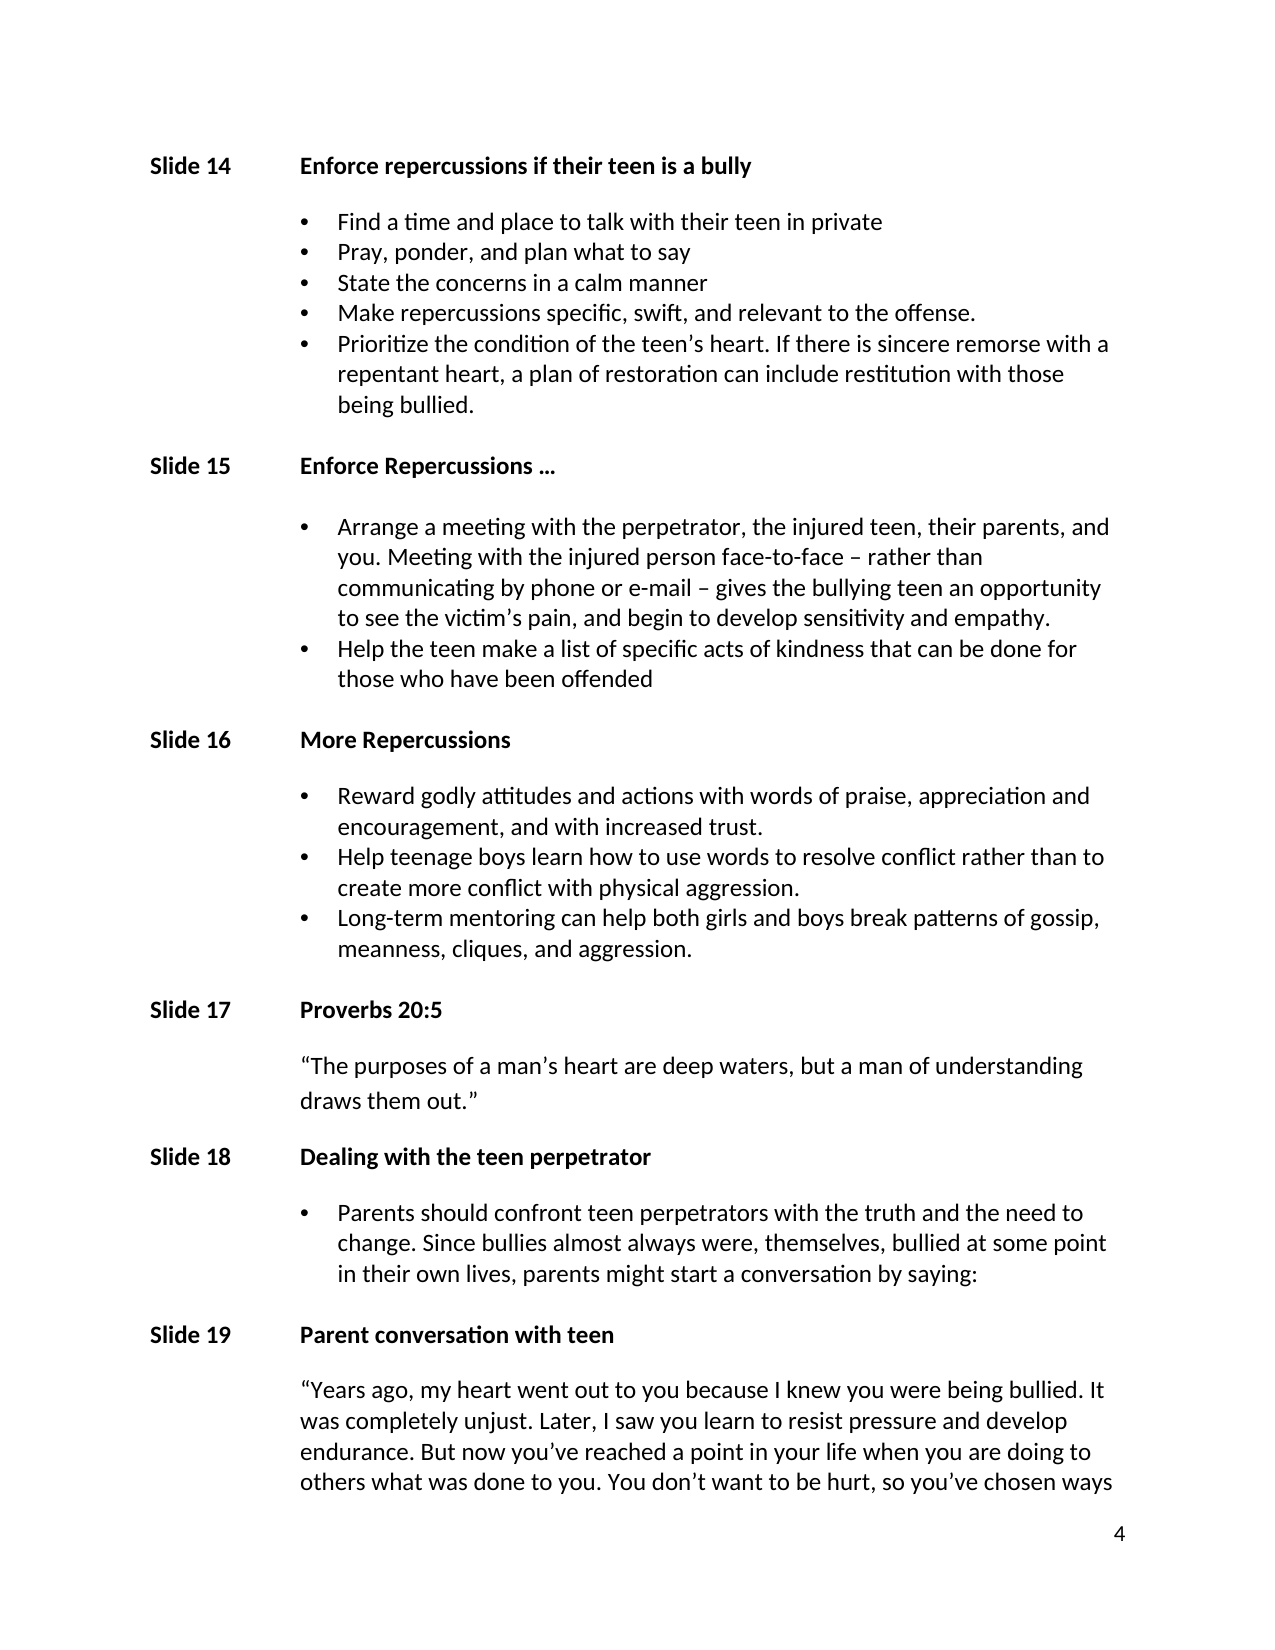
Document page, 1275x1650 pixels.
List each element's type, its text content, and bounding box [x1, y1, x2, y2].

list Find a time and place to talk with their teen in private [300, 206, 1125, 236]
list State the concerns in a calm manner [300, 267, 1125, 297]
text Slide 17 Proverbs 20:5 [150, 994, 1125, 1025]
text Slide 15 Enforce Repercussions … [150, 450, 1125, 481]
text Slide 18 Dealing with the teen perpetrator [150, 1141, 1125, 1171]
text Slide 16 More Repercussions [150, 725, 1125, 755]
text Slide 14 Enforce repercussions if their teen is a bully [150, 150, 1125, 181]
text “The purposes of a man’s heart are deep waters, but a man of understanding draws them out.” [300, 1050, 1125, 1116]
list Make repercussions specific, swift, and relevant to the offense. [300, 297, 1125, 328]
list Prioritize the condition of the teen’s heart. If there is sincere remorse with a repentant heart, a plan of restoration can include restitution with those being bullied. [300, 328, 1125, 419]
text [300, 1374, 1125, 1497]
list Arrange a meeting with the perpetrator, the injured teen, their parents, and you. Meeting with the injured person face-to-face – rather than communicating by phone or e-mail – gives the bullying teen an opportunity to see the victim’s pain, and begin to develop sensitivity and empathy. [300, 511, 1125, 633]
list Help teenage boys learn how to use words to resolve conflict rather than to create more conflict with physical aggression. [300, 842, 1125, 903]
list Help the teen make a list of specific acts of kindness that can be done for those who have been offended [300, 633, 1125, 694]
list Reward godly attitudes and actions with words of praise, appreciation and encouragement, and with increased trust. [300, 781, 1125, 842]
list Long-term mentoring can help both girls and boys break patterns of gossip, meanness, cliques, and aggression. [300, 903, 1125, 964]
text Slide 19 Parent conversation with teen [150, 1319, 1125, 1349]
list Parents should confront teen perpetrators with the truth and the need to change. Since bullies almost always were, themselves, bullied at some point in their own lives, parents might start a conversation by saying: [300, 1197, 1125, 1288]
list Pray, ponder, and plan what to say [300, 236, 1125, 267]
